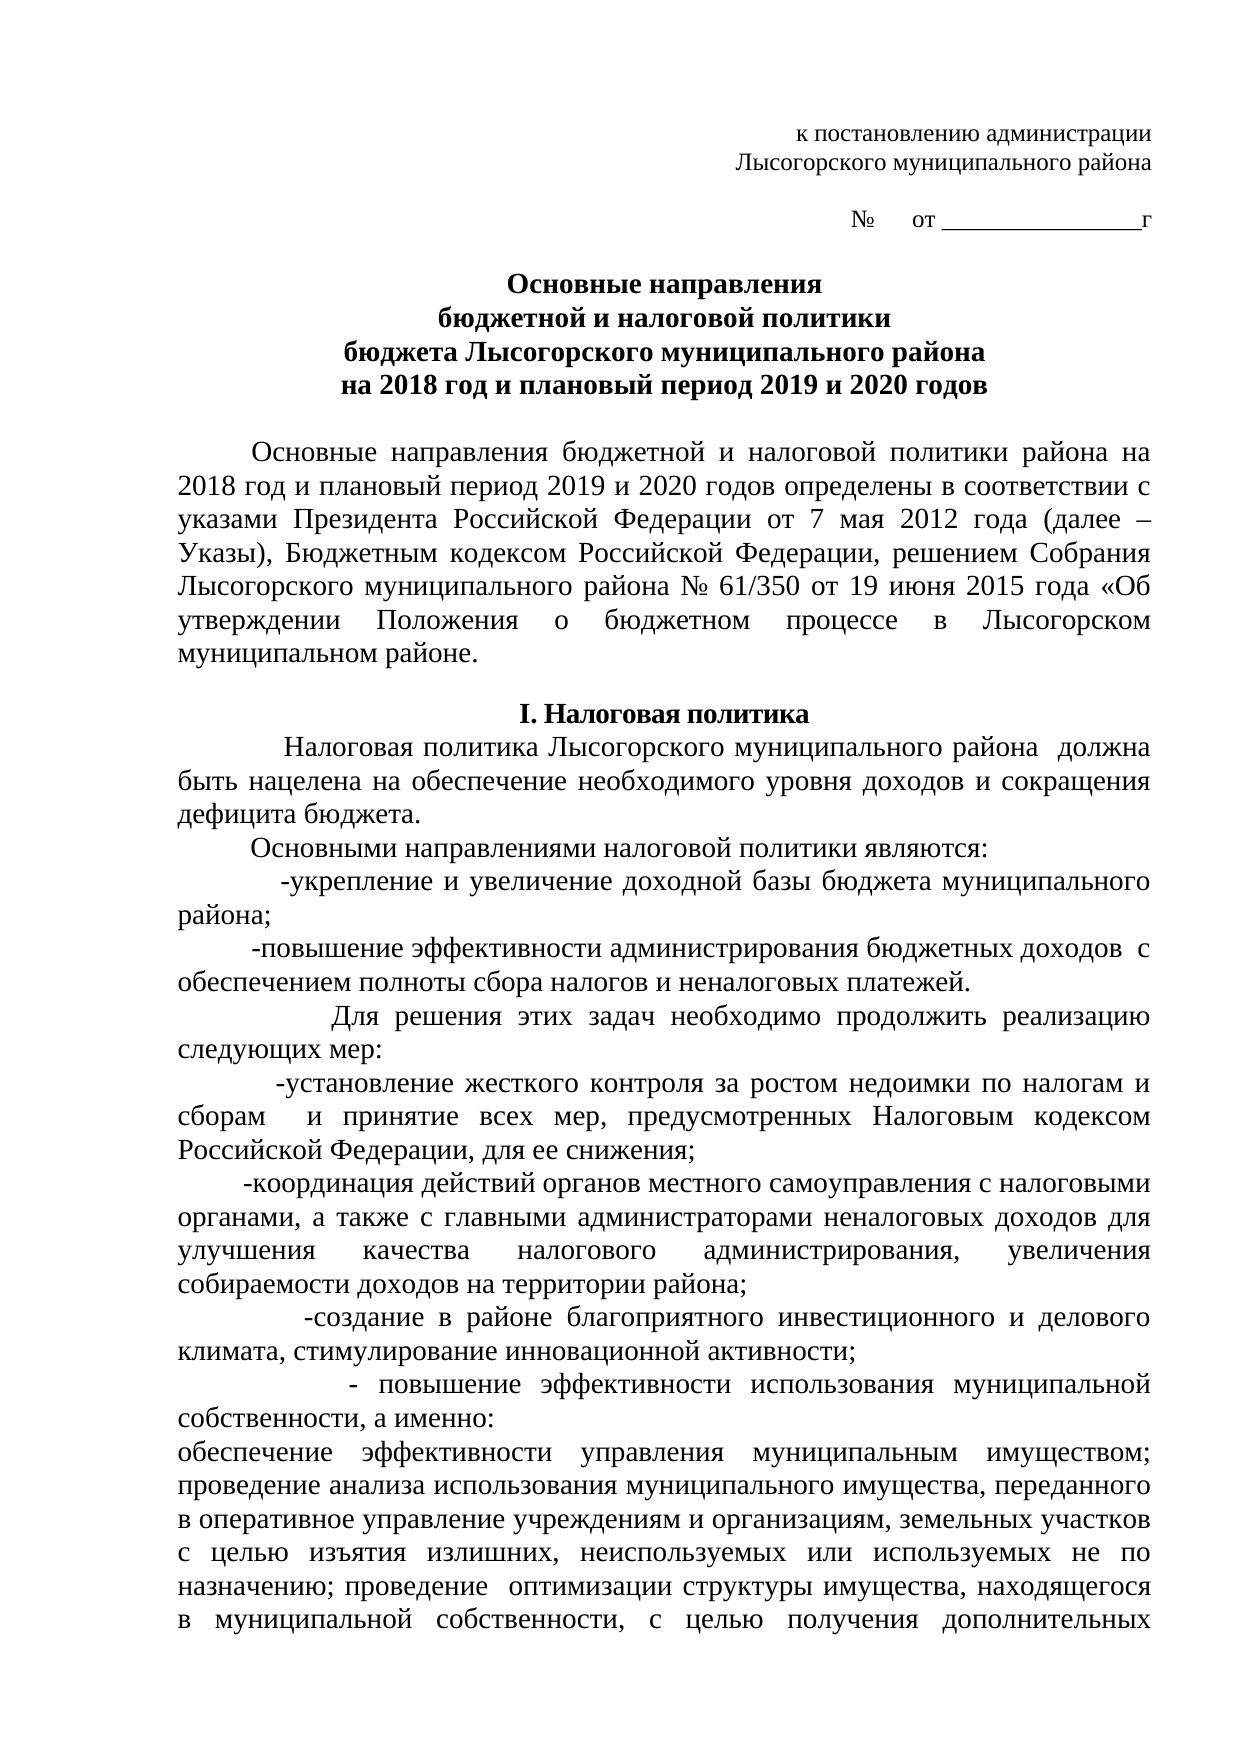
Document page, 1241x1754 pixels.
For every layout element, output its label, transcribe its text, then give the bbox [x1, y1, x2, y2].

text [177, 1434, 1152, 1635]
text Основные направления бюджетной и налоговой политики района на 2018 год и плановый период 2019 и 2020 годов определены в соответствии с указами Президента Российской Федерации от 7 мая 2012 года (далее – Указы), Бюджетным кодексом Российской Федерации, решением Собрания Лысогорского муниципального района № 61/350 от 19 июня 2015 года «Об утверждении Положения о бюджетном процессе в Лысогорском муниципальном районе. [177, 434, 1152, 669]
text Для решения этих задач необходимо продолжить реализацию следующих мер: [177, 998, 1152, 1065]
text - повышение эффективности использования муниципальной собственности, а именно: [177, 1367, 1152, 1434]
text -координация действий органов местного самоуправления с налоговыми органами, а также с главными администраторами неналоговых доходов для улучшения качества налогового администрирования, увеличения собираемости доходов на территории района; [177, 1165, 1152, 1299]
text -повышение эффективности администрирования бюджетных доходов с обеспечением полноты сбора налогов и неналоговых платежей. [177, 931, 1152, 998]
text Основными направлениями налоговой политики являются: [177, 830, 1152, 863]
text бюджета Лысогорского муниципального района [177, 334, 1152, 367]
text -создание в районе благоприятного инвестиционного и делового климата, стимулирование инновационной активности; [177, 1299, 1152, 1367]
text к постановлению администрации Лысогорского муниципального района [177, 118, 1152, 176]
text бюджетной и налоговой политики [177, 300, 1152, 334]
text на 2018 год и плановый период 2019 и 2020 годов [177, 367, 1152, 401]
text Налоговая политика Лысогорского муниципального района должна быть нацелена на обеспечение необходимого уровня доходов и сокращения дефицита бюджета. [177, 729, 1152, 830]
text Основные направления [177, 267, 1152, 300]
text I. Налоговая политика [177, 699, 1152, 729]
text -установление жесткого контроля за ростом недоимки по налогам и сборам и принятие всех мер, предусмотренных Налоговым кодексом Российской Федерации, для ее снижения; [177, 1065, 1152, 1165]
text № от ________________г [177, 204, 1152, 233]
text -укрепление и увеличение доходной базы бюджета муниципального района; [177, 863, 1152, 931]
